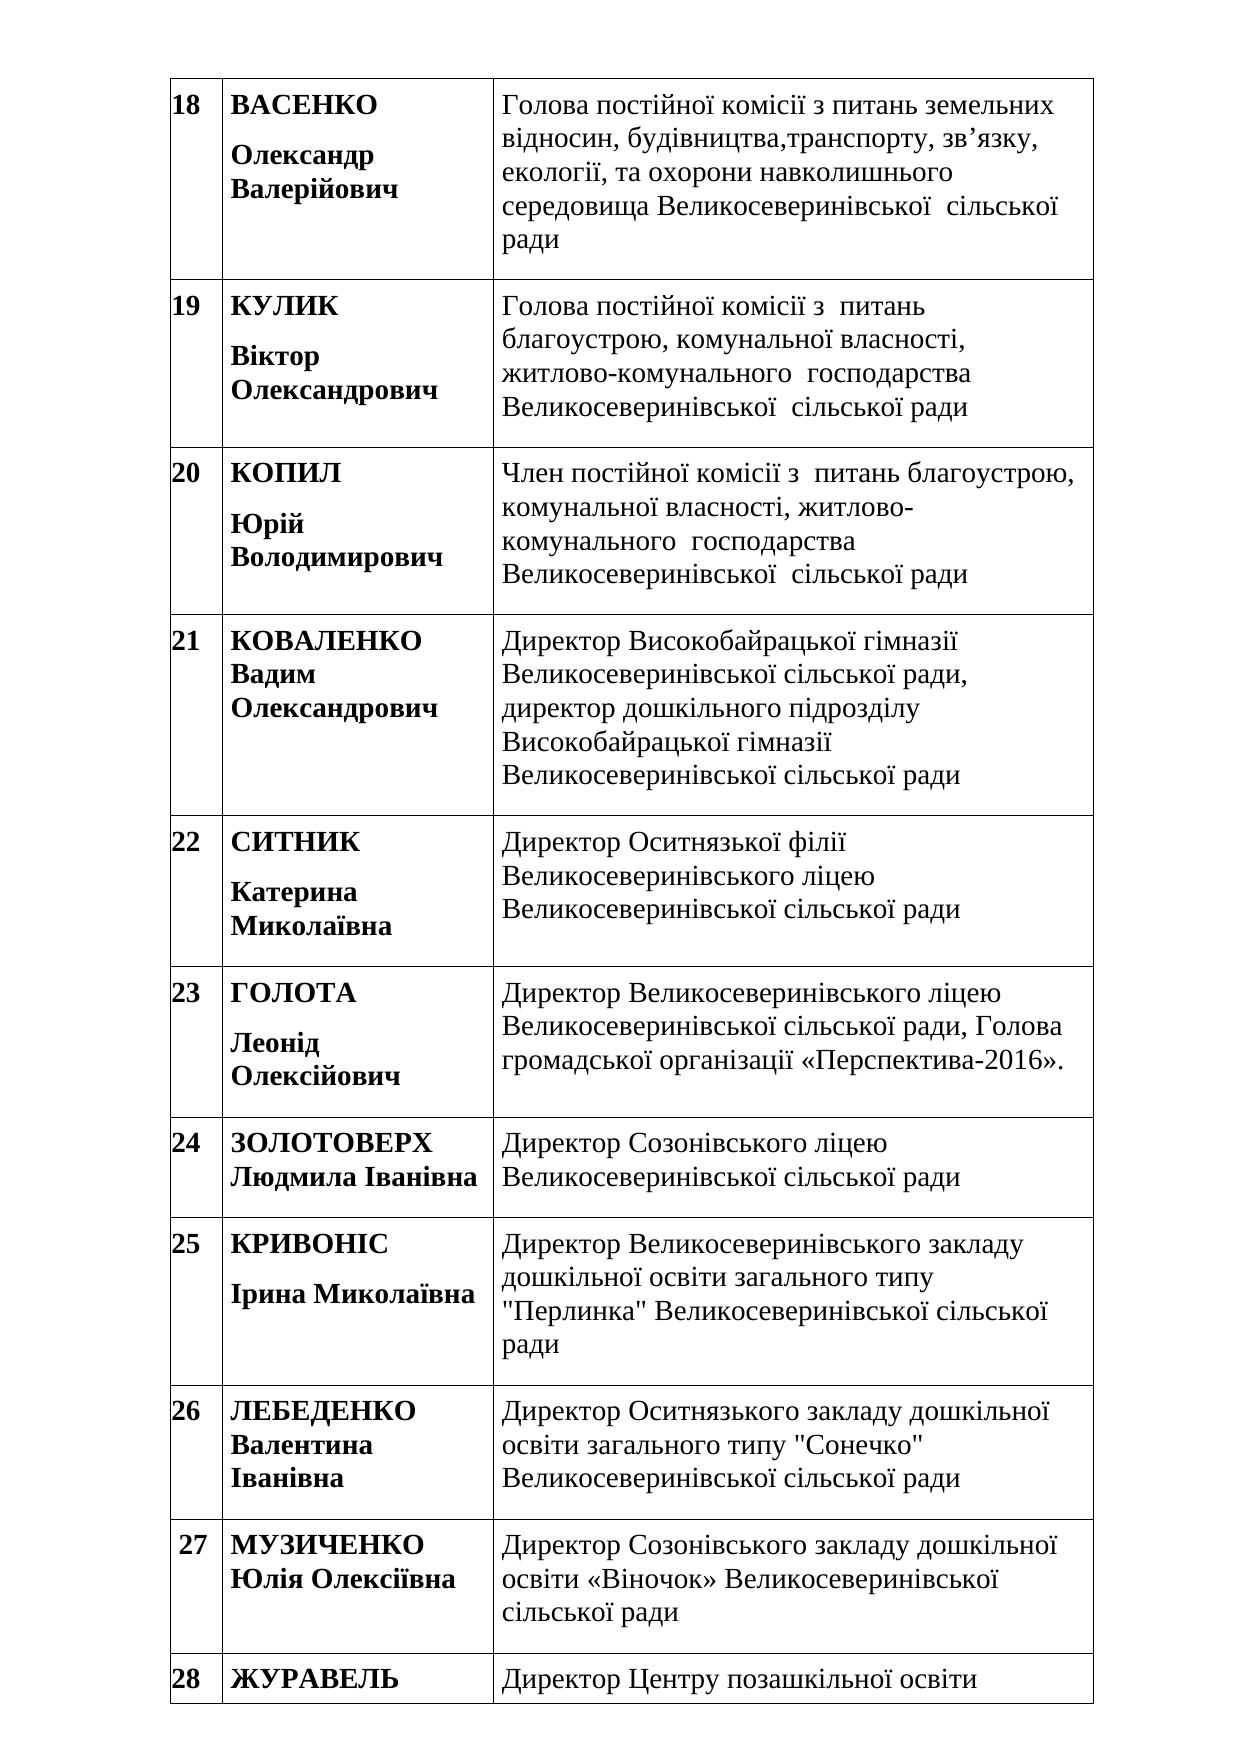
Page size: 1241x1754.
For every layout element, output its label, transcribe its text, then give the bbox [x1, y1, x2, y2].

table_cell 26 [171, 1386, 222, 1518]
table_cell 19 [171, 280, 222, 447]
table_cell Директор Оситнязької філії Великосеверинівського ліцею Великосеверинівської сільської ради [494, 816, 1093, 966]
table_cell КОВАЛЕНКО Вадим Олександрович [223, 615, 493, 815]
table_cell Директор Созонівського закладу дошкільної освіти «Віночок» Великосеверинівської сільської ради [494, 1520, 1093, 1652]
table_cell Директор Великосеверинівського закладу дошкільної освіти загального типу "Перлинка" Великосеверинівської сільської ради [494, 1218, 1093, 1384]
table_cell ЛЕБЕДЕНКО Валентина Іванівна [223, 1386, 493, 1518]
table_cell ЗОЛОТОВЕРХ Людмила Іванівна [223, 1118, 493, 1217]
table_cell КРИВОНІС Ірина Миколаївна [223, 1218, 493, 1384]
table_cell МУЗИЧЕНКО Юлія Олексіївна [223, 1520, 493, 1652]
table_cell КОПИЛ Юрій Володимирович [223, 448, 493, 614]
table_cell Голова постійної комісії з питань благоустрою, комунальної власності, житлово-комунального господарства Великосеверинівської сільської ради [494, 280, 1093, 447]
table_cell Директор Оситнязького закладу дошкільної освіти загального типу "Сонечко" Великосеверинівської сільської ради [494, 1386, 1093, 1518]
table_cell 28 [171, 1654, 222, 1703]
table_cell 21 [171, 615, 222, 815]
table_cell ГОЛОТА Леонід Олексійович [223, 967, 493, 1117]
table_cell СИТНИК Катерина Миколаївна [223, 816, 493, 966]
table_cell 22 [171, 816, 222, 966]
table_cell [223, 1654, 493, 1703]
table_cell Голова постійної комісії з питань земельних відносин, будівництва,транспорту, зв’язку, екології, та охорони навколишнього середовища Великосеверинівської сільської ради [494, 79, 1093, 279]
table_cell Член постійної комісії з питань благоустрою, комунальної власності, житлово-комунального господарства Великосеверинівської сільської ради [494, 448, 1093, 614]
table_cell КУЛИК Віктор Олександрович [223, 280, 493, 447]
table_cell 27 [171, 1520, 222, 1652]
table_cell 20 [171, 448, 222, 614]
table_cell ВАСЕНКО Олександр Валерійович [223, 79, 493, 279]
table_cell 25 [171, 1218, 222, 1384]
table_cell 23 [171, 967, 222, 1117]
table_cell 24 [171, 1118, 222, 1217]
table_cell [494, 1654, 1093, 1703]
table_cell Директор Созонівського ліцею Великосеверинівської сільської ради [494, 1118, 1093, 1217]
table_cell 18 [171, 79, 222, 279]
table_cell Директор Високобайрацької гімназії Великосеверинівської сільської ради, директор дошкільного підрозділу Високобайрацької гімназії Великосеверинівської сільської ради [494, 615, 1093, 815]
table_cell Директор Великосеверинівського ліцею Великосеверинівської сільської ради, Голова громадської організації «Перспектива-2016». [494, 967, 1093, 1117]
